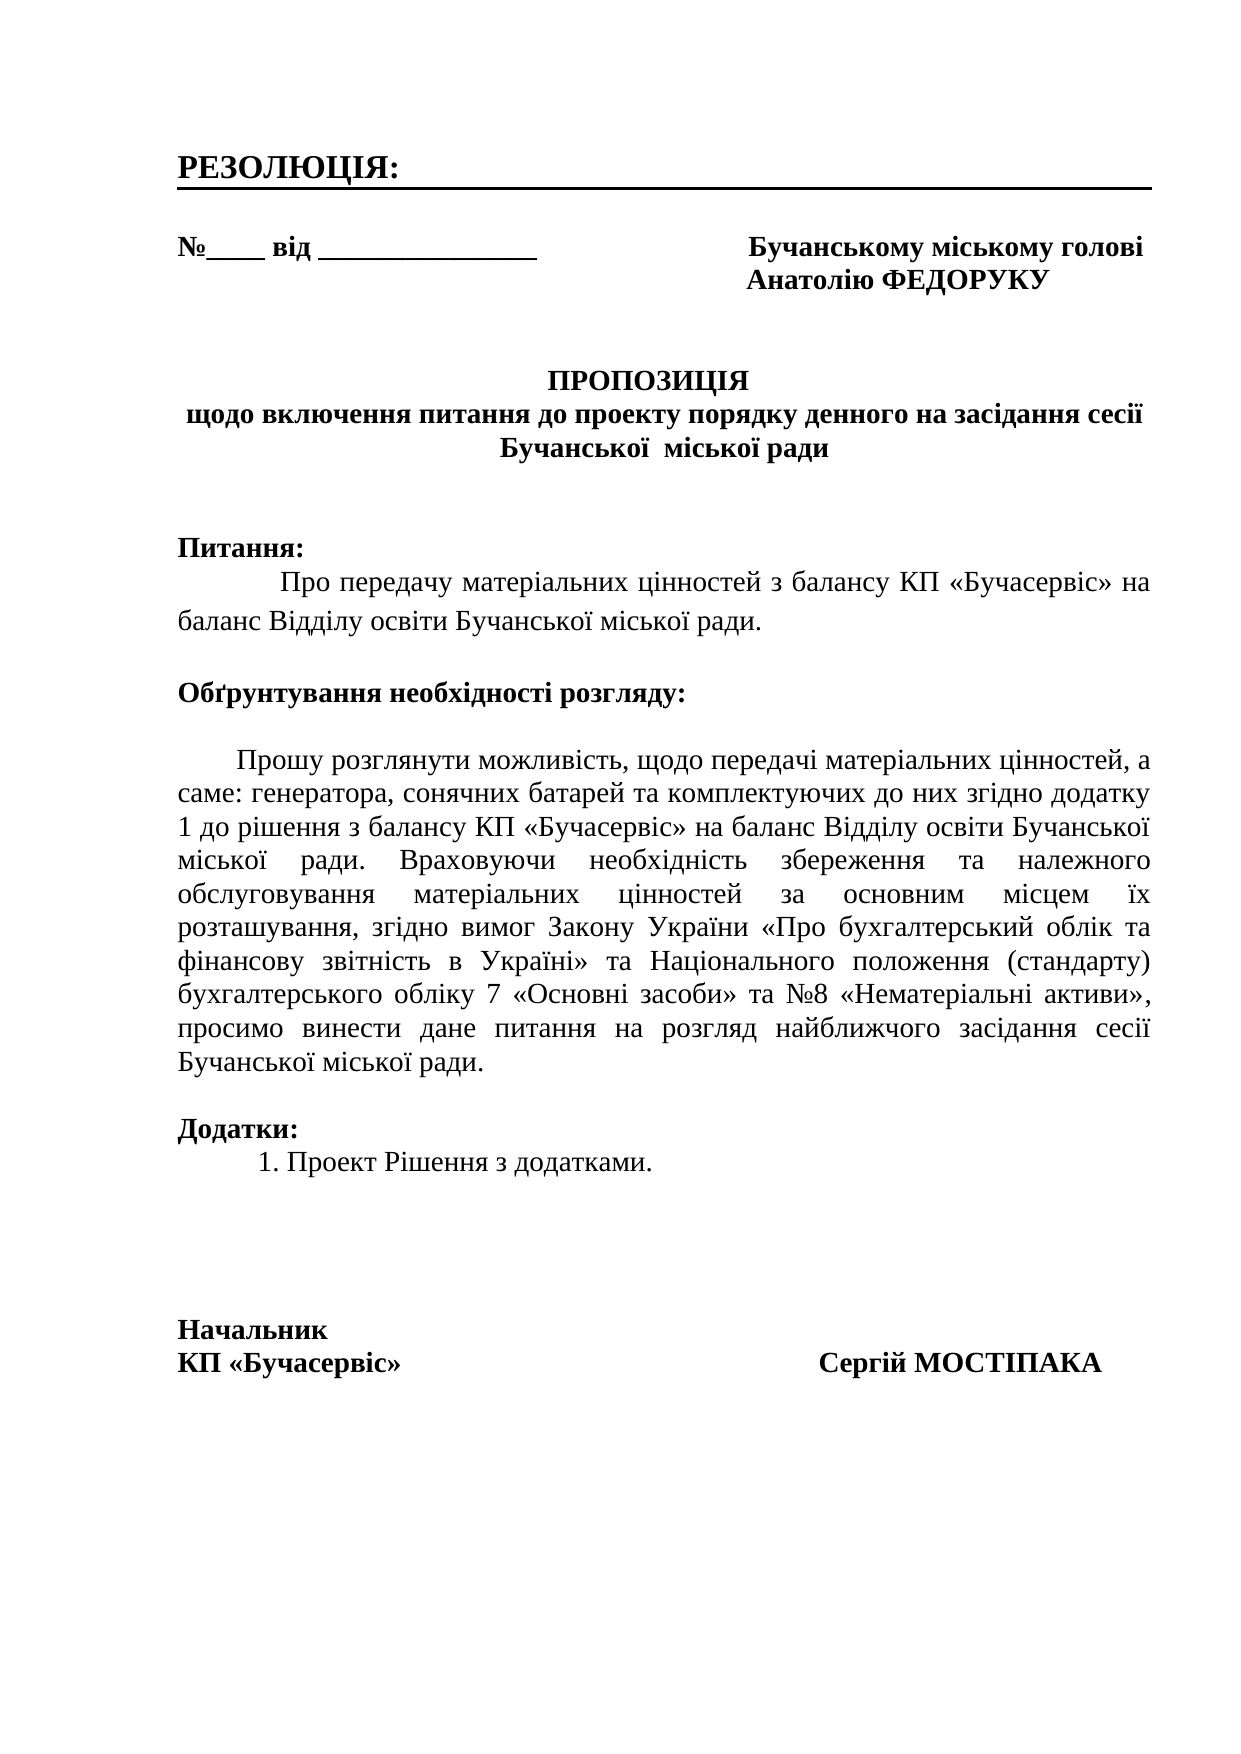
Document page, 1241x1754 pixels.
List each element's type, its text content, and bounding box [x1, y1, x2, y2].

text щодо включення питання до проекту порядку денного на засідання сесії Бучанської міської ради [177, 396, 1152, 463]
text 1. Проект Рішення з додатками. [177, 1144, 1152, 1178]
text РЕЗОЛЮЦІЯ: [177, 147, 1152, 187]
text Обґрунтування необхідності розгляду: [177, 675, 1152, 708]
text ПРОПОЗИЦІЯ [177, 363, 1152, 396]
text Начальник [177, 1312, 1152, 1346]
text Питання: [177, 531, 1152, 564]
text Про передачу матеріальних цінностей з балансу КП «Бучасервіс» на баланс Відділу освіти Бучанської міської ради. [177, 564, 1152, 636]
text Анатолію ФЕДОРУКУ [177, 262, 1152, 296]
text КП «Бучасервіс» Сергій МОСТІПАКА [177, 1346, 1152, 1379]
text Додатки: [177, 1111, 1152, 1144]
text Прошу розглянути можливість, щодо передачі матеріальних цінностей, а саме: генератора, сонячних батарей та комплектуючих до них згідно додатку 1 до рішення з балансу КП «Бучасервіс» на баланс Відділу освіти Бучанської міської ради. Враховуючи необхідність збереження та належного обслуговування матеріальних цінностей за основним місцем їх розташування, згідно вимог Закону України «Про бухгалтерський облік та фінансову звітність в Україні» та Національного положення (стандарту) бухгалтерського обліку 7 «Основні засоби» та №8 «Нематеріальні активи», просимо винести дане питання на розгляд найближчого засідання сесії Бучанської міської ради. [177, 742, 1152, 1077]
text №____ від _______________ Бучанському міському голові [177, 229, 1152, 262]
